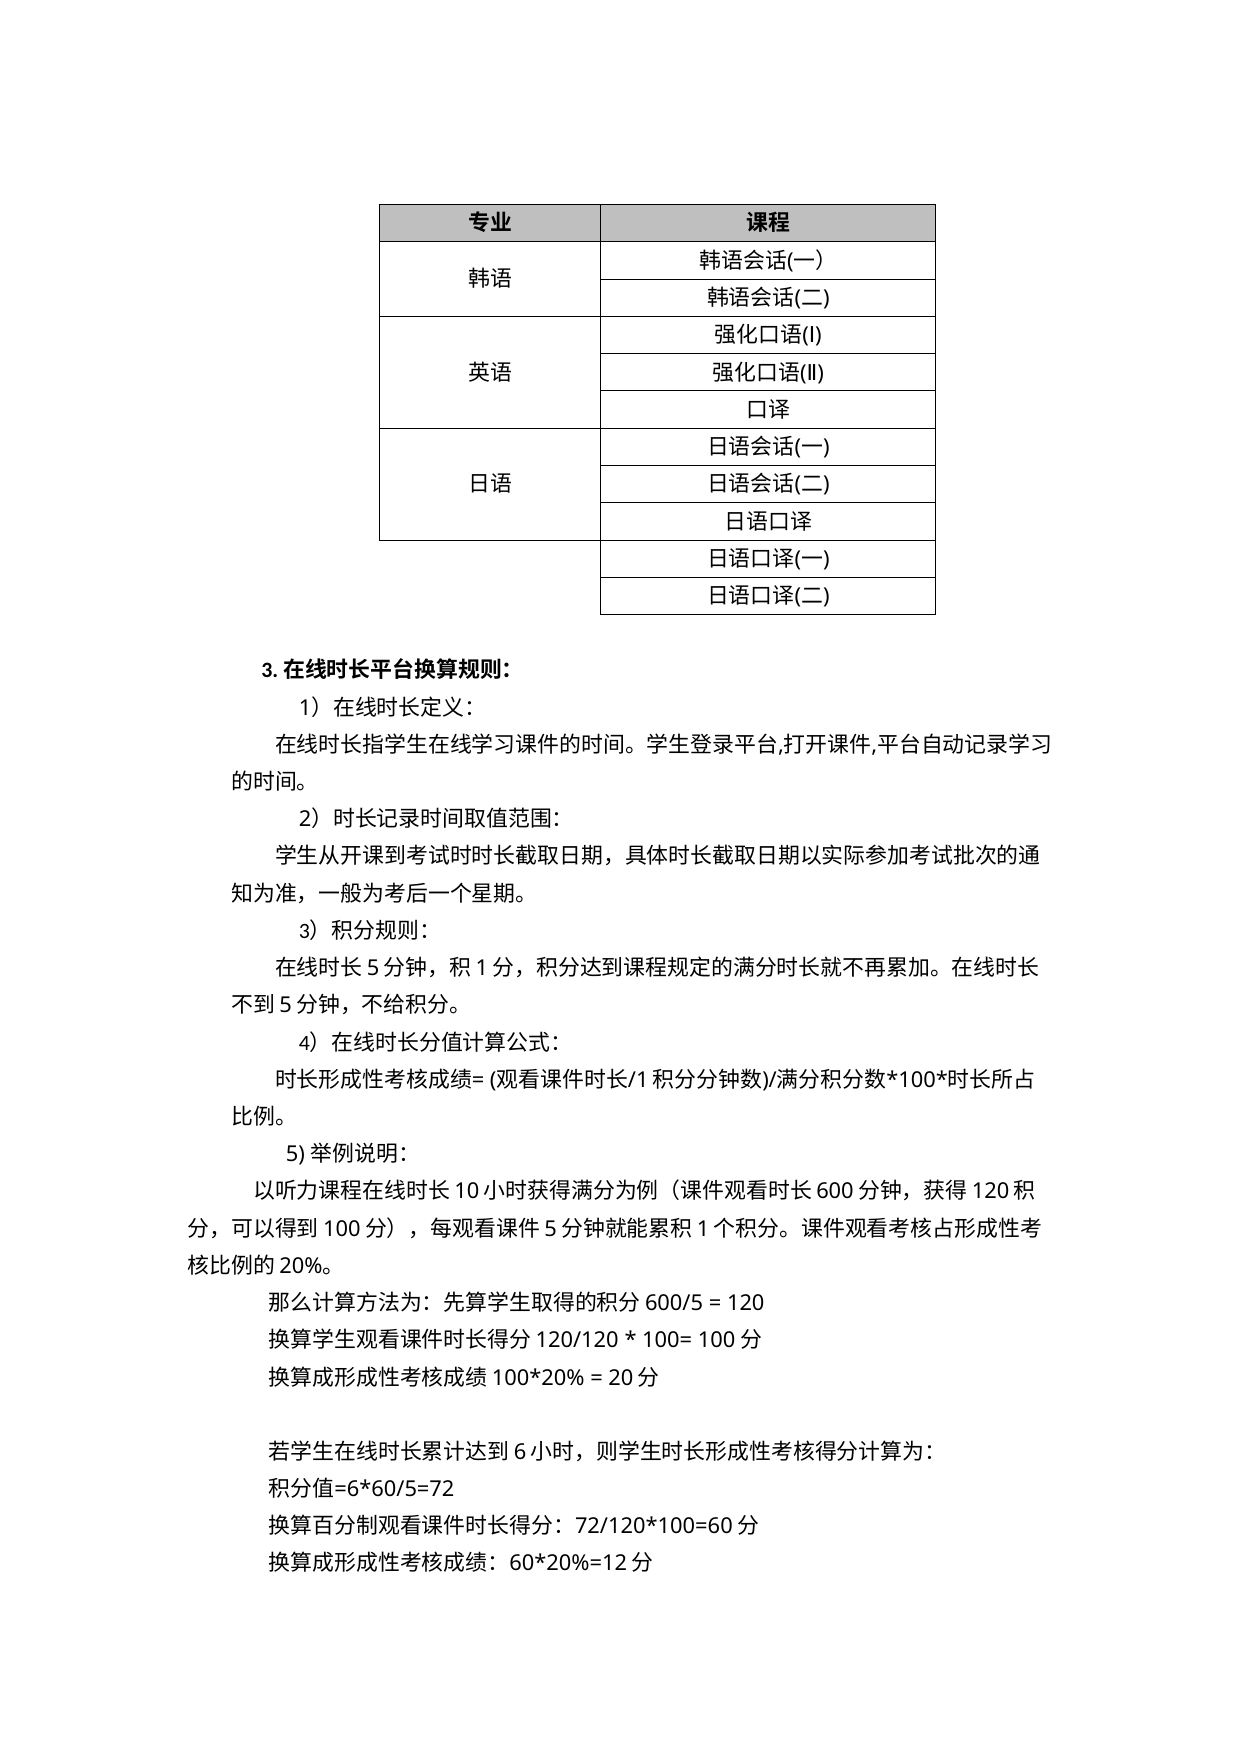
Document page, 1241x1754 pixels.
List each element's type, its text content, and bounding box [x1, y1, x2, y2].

table_cell 强化口语(Ⅱ) [601, 354, 935, 390]
table_cell 韩语会话(一） [601, 242, 935, 278]
table_cell 强化口语(Ⅰ) [601, 317, 935, 353]
table_cell 韩语 [380, 242, 600, 316]
table_cell 日语会话(一) [601, 429, 935, 465]
text 学生从开课到考试时时长截取日期，具体时长截取日期以实际参加考试批次的通知为准，一般为考后一个星期。 [231, 838, 1053, 908]
text 3. 在线时长平台换算规则： [261, 652, 1053, 684]
text 换算百分制观看课件时长得分：72/120*100=60分 [268, 1508, 1053, 1540]
table_header 专业 [380, 205, 600, 241]
text 在线时长指学生在线学习课件的时间。学生登录平台,打开课件,平台自动记录学习的时间。 [231, 726, 1053, 796]
text 1）在线时长定义： [298, 689, 1053, 722]
text 换算学生观看课件时长得分120/120 * 100= 100分 [268, 1322, 1053, 1354]
text 积分值=6*60/5=72 [268, 1471, 1053, 1503]
text 时长形成性考核成绩= (观看课件时长/1积分分钟数)/满分积分数*100*时长所占比例。 [231, 1061, 1053, 1131]
table_cell 日语口译(一) [601, 541, 935, 577]
table_cell 口译 [601, 391, 935, 428]
text 4）在线时长分值计算公式： [298, 1024, 1053, 1057]
text 在线时长5分钟，积1分，积分达到课程规定的满分时长就不再累加。在线时长不到5分钟，不给积分。 [231, 950, 1053, 1019]
table_cell 日语口译(二) [601, 578, 935, 614]
table_cell 日语口译 [601, 503, 935, 539]
text 若学生在线时长累计达到6小时，则学生时长形成性考核得分计算为： [268, 1433, 1053, 1466]
text 以听力课程在线时长10小时获得满分为例（课件观看时长600分钟，获得120积分，可以得到100分），每观看课件5分钟就能累积1个积分。课件观看考核占形成性考核比例的20%。 [187, 1173, 1053, 1280]
text 2）时长记录时间取值范围： [298, 801, 1053, 833]
text 换算成形成性考核成绩：60*20%=12分 [268, 1545, 1053, 1577]
text 3）积分规则： [298, 913, 1053, 945]
table_cell 日语会话(二) [601, 466, 935, 502]
text 那么计算方法为：先算学生取得的积分600/5 = 120 [268, 1285, 1053, 1317]
table_cell 英语 [380, 317, 600, 428]
text 换算成形成性考核成绩100*20% = 20分 [268, 1359, 1053, 1392]
table_header 课程 [601, 205, 935, 241]
table_cell 日语 [380, 429, 600, 539]
table_cell 韩语会话(二) [601, 280, 935, 316]
text 5) 举例说明： [187, 1136, 1053, 1168]
